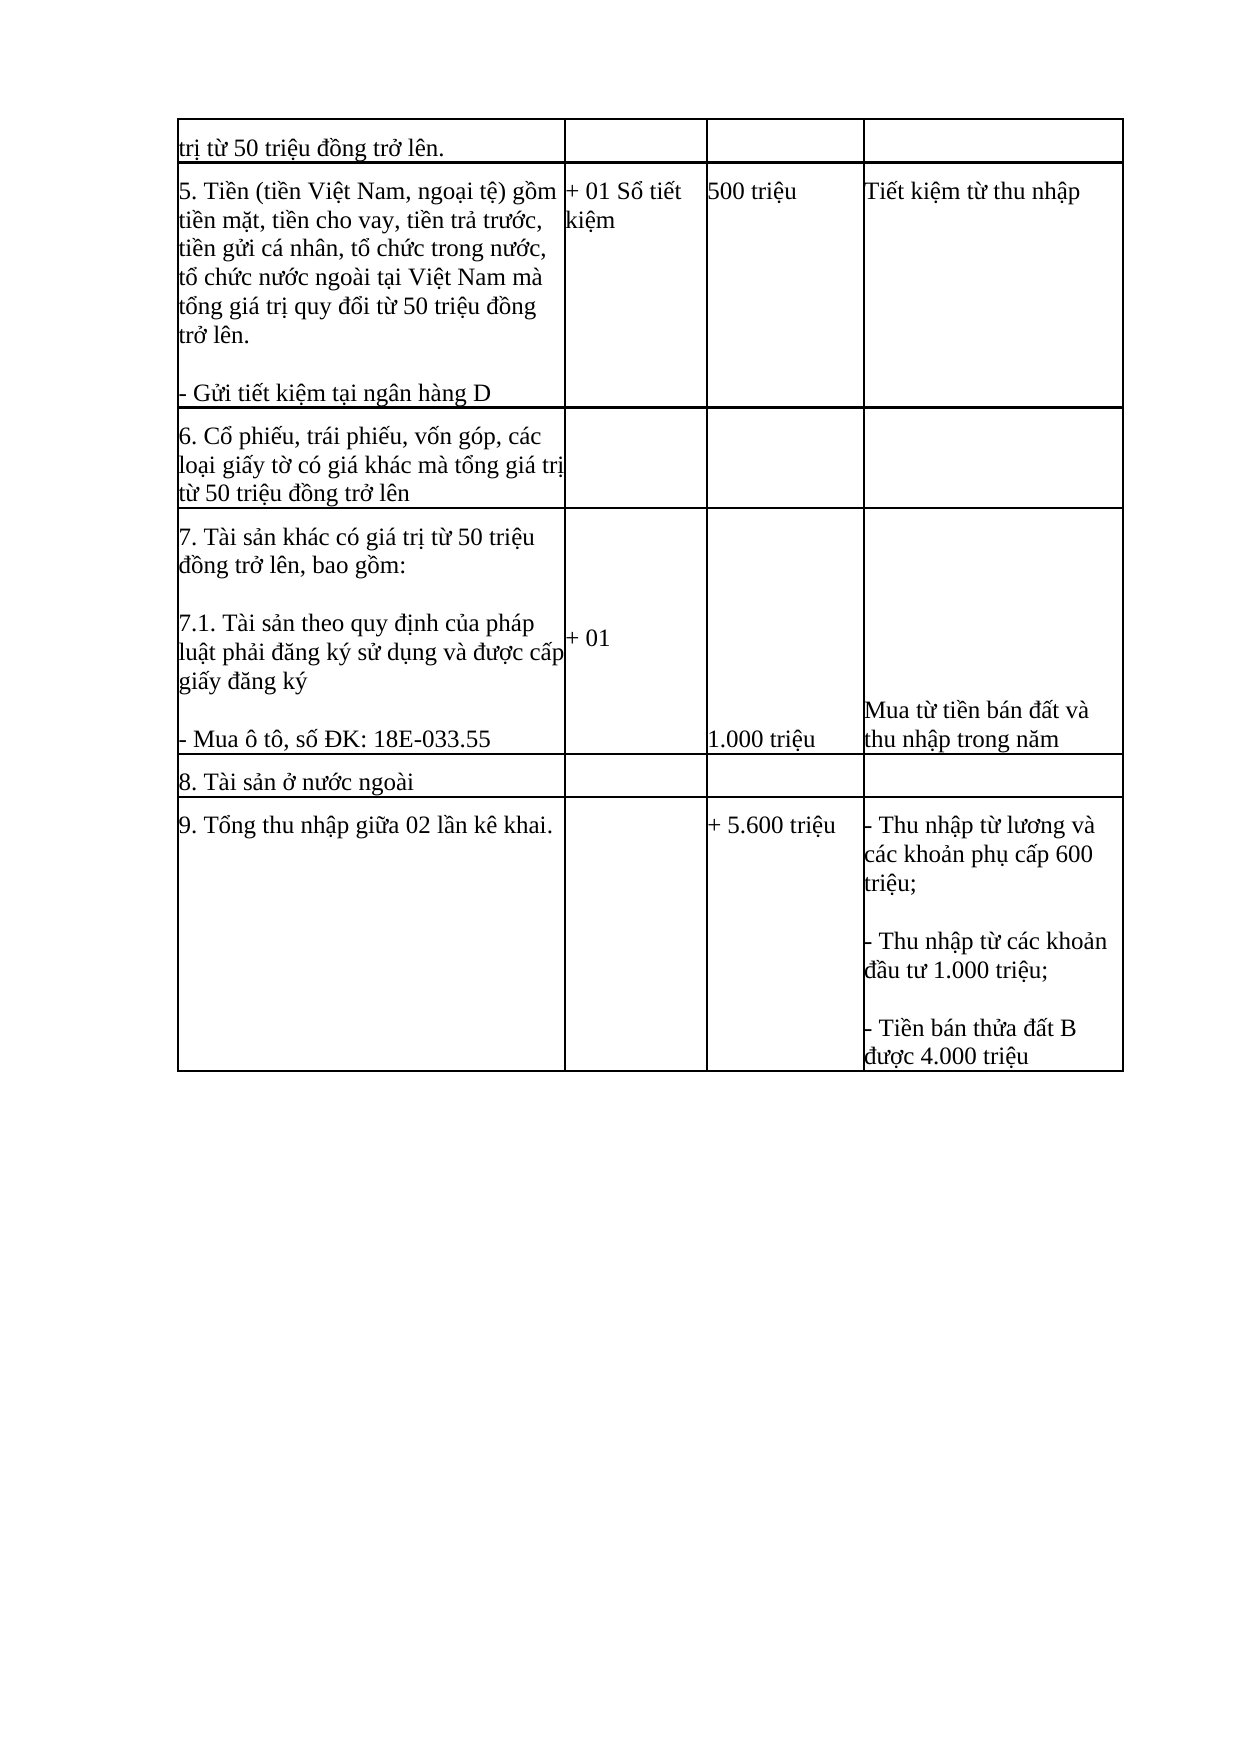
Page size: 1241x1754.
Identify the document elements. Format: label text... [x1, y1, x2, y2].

table_cell 9. Tổng thu nhập giữa 02 lần kê khai. [179, 798, 564, 1070]
table_cell [865, 120, 1122, 161]
table_cell + 01 Sổ tiết kiệm [566, 164, 706, 406]
table_cell Tiết kiệm từ thu nhập [865, 164, 1122, 406]
table_cell [566, 409, 706, 507]
table_cell [708, 755, 863, 796]
table_cell + 01 [566, 509, 706, 753]
table_cell 1.000 triệu [708, 509, 863, 753]
table_cell 500 triệu [708, 164, 863, 406]
table_cell + 5.600 triệu [708, 798, 863, 1070]
table_cell [865, 755, 1122, 796]
table_cell [865, 409, 1122, 507]
table_cell 7. Tài sản khác có giá trị từ 50 triệu đồng trở lên, bao gồm: 7.1. Tài sản theo quy định của pháp luật phải đăng ký sử dụng và được cấp giấy đăng ký - Mua ô tô, số ĐK: 18E-033.55 [179, 509, 564, 753]
table_cell [566, 755, 706, 796]
table_cell Mua từ tiền bán đất và thu nhập trong năm [865, 509, 1122, 753]
table_cell - Thu nhập từ lương và các khoản phụ cấp 600 triệu; - Thu nhập từ các khoản đầu tư 1.000 triệu; - Tiền bán thửa đất B được 4.000 triệu [865, 798, 1122, 1070]
table_cell [566, 798, 706, 1070]
table_cell 6. Cổ phiếu, trái phiếu, vốn góp, các loại giấy tờ có giá khác mà tổng giá trị từ 50 triệu đồng trở lên [179, 409, 564, 507]
table_cell 5. Tiền (tiền Việt Nam, ngoại tệ) gồm tiền mặt, tiền cho vay, tiền trả trước, tiền gửi cá nhân, tổ chức trong nước, tổ chức nước ngoài tại Việt Nam mà tổng giá trị quy đổi từ 50 triệu đồng trở lên. - Gửi tiết kiệm tại ngân hàng D [179, 164, 564, 406]
table_cell 8. Tài sản ở nước ngoài [179, 755, 564, 796]
table_cell [566, 120, 706, 161]
table_cell [708, 120, 863, 161]
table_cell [179, 120, 564, 161]
table_cell [708, 409, 863, 507]
